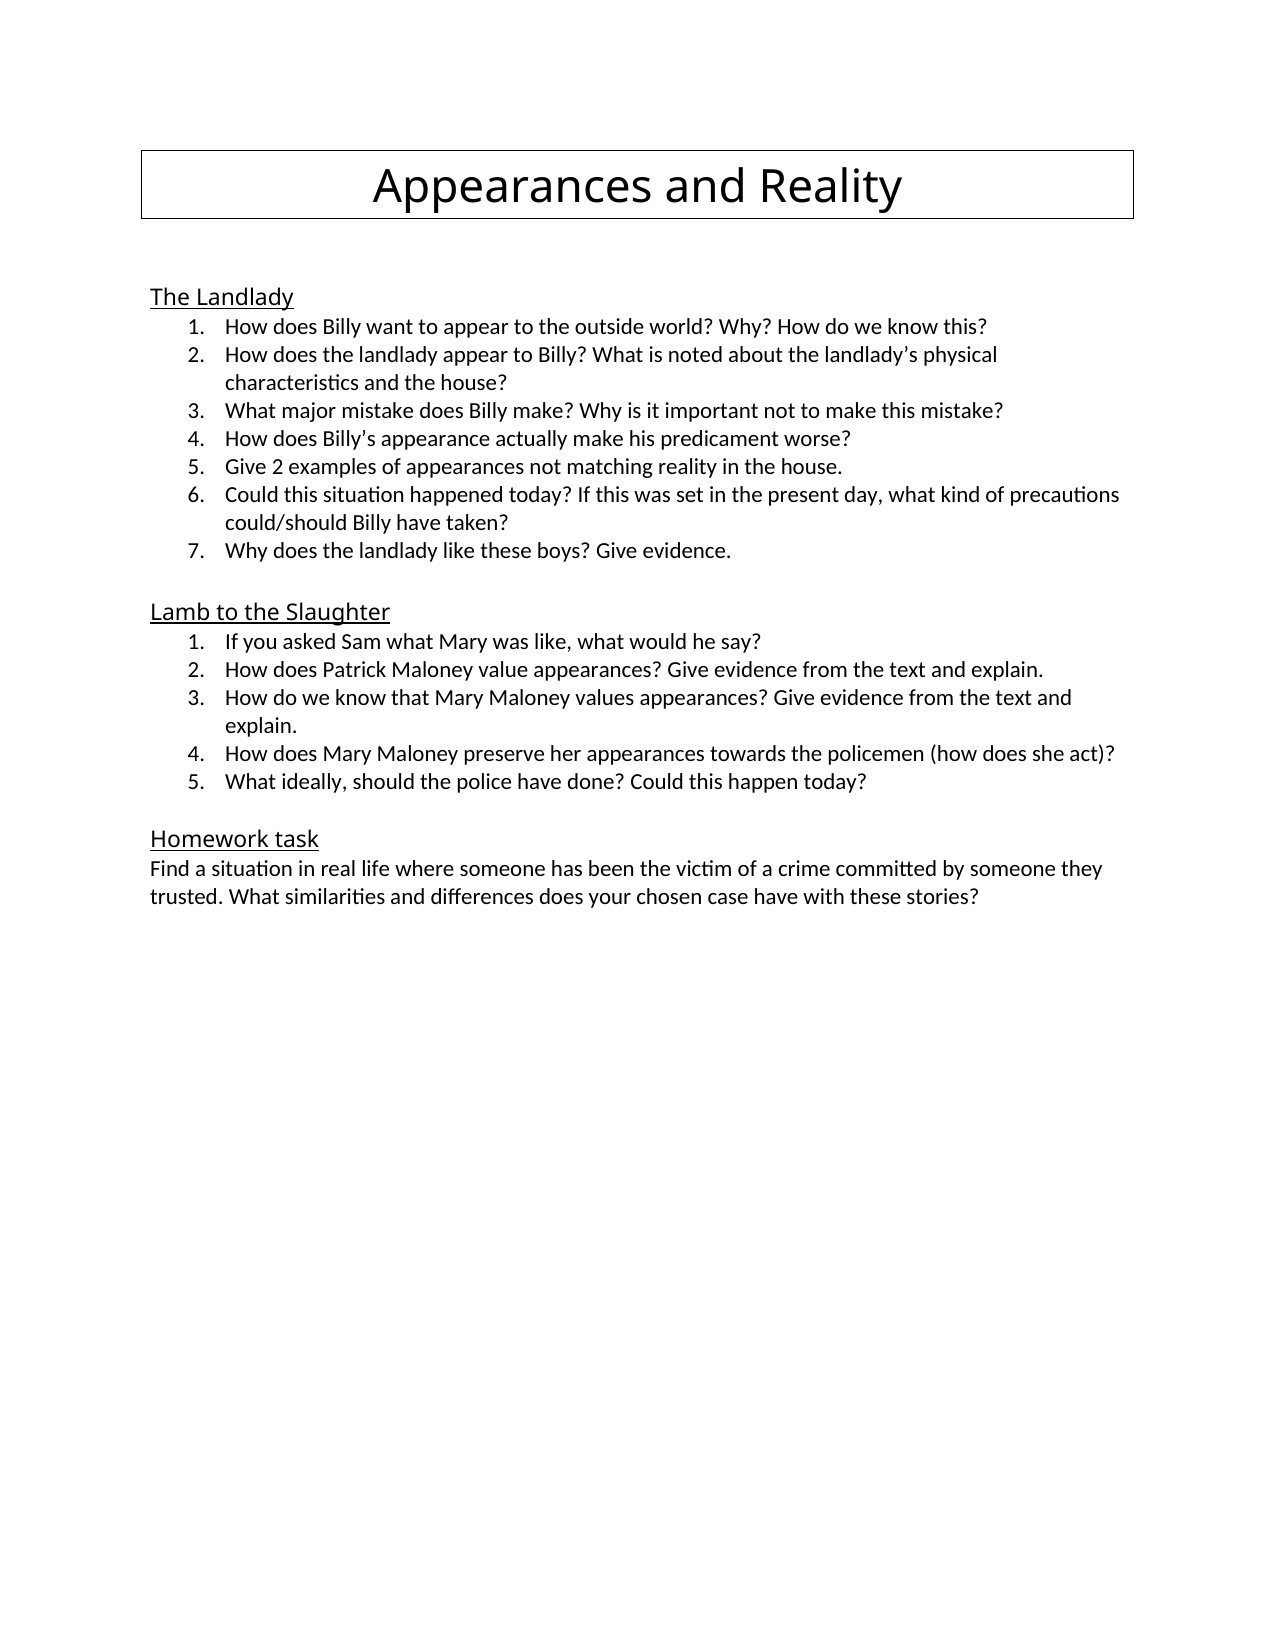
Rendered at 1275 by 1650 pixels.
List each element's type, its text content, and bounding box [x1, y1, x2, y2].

list What major mistake does Billy make? Why is it important not to make this mistake? [187, 396, 1125, 424]
list How does Patrick Maloney value appearances? Give evidence from the text and explain. [187, 655, 1125, 683]
list If you asked Sam what Mary was like, what would he say? [187, 627, 1125, 655]
list What ideally, should the police have done? Could this happen today? [187, 767, 1125, 795]
text Homework task [150, 823, 1125, 854]
text The Landlady [150, 281, 1125, 312]
text Appearances and Reality [142, 151, 1133, 218]
list Give 2 examples of appearances not matching reality in the house. [187, 452, 1125, 481]
list How does Billy’s appearance actually make his predicament worse? [187, 424, 1125, 452]
list How does Mary Maloney preserve her appearances towards the policemen (how does she act)? [187, 739, 1125, 767]
list How do we know that Mary Maloney values appearances? Give evidence from the text and explain. [187, 683, 1125, 739]
list Why does the landlady like these boys? Give evidence. [187, 537, 1125, 564]
list How does the landlady appear to Billy? What is noted about the landlady’s physical characteristics and the house? [187, 340, 1125, 396]
list How does Billy want to appear to the outside world? Why? How do we know this? [187, 312, 1125, 340]
text Lamb to the Slaughter [150, 596, 1125, 627]
list Could this situation happened today? If this was set in the present day, what kind of precautions could/should Billy have taken? [187, 481, 1125, 537]
text Find a situation in real life where someone has been the victim of a crime committed by someone they trusted. What similarities and differences does your chosen case have with these stories? [150, 854, 1125, 911]
